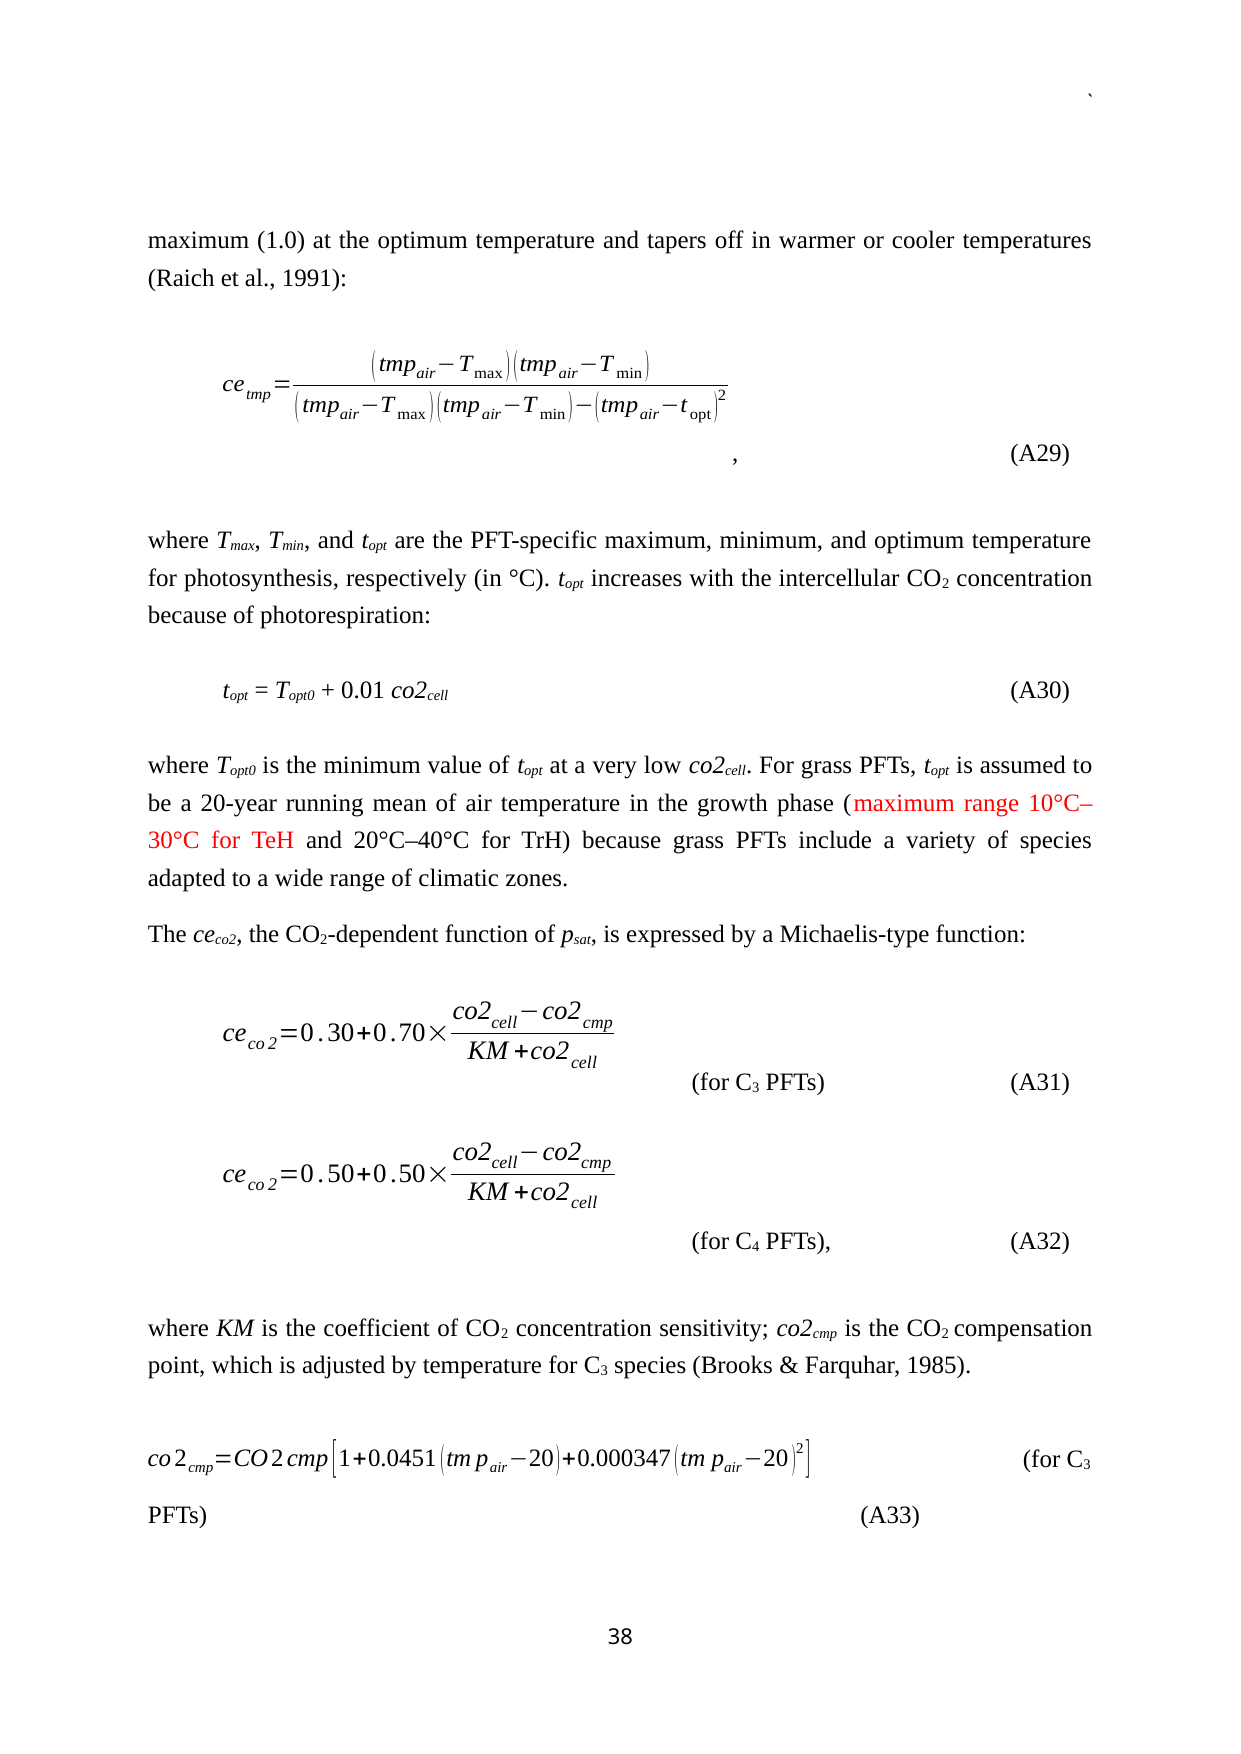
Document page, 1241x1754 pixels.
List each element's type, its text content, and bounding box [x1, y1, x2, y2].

text (for C3 PFTs) (A31) [222, 989, 1092, 1102]
text topt = Topt0 + 0.01 co2cell (A30) [222, 671, 1092, 708]
text (for C4 PFTs), (A32) [222, 1121, 1092, 1271]
text where KM is the coefficient of CO2 concentration sensitivity; co2cmp is the CO2 compensation point, which is adjusted by temperature for C3 species (Brooks & Farquhar, 1985). [148, 1308, 1092, 1383]
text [148, 221, 1092, 296]
text where Tmax, Tmin, and topt are the PFT-specific maximum, minimum, and optimum temperature for photosynthesis, respectively (in °C). topt increases with the intercellular CO2 concentration because of photorespiration: [148, 521, 1092, 633]
text where Topt0 is the minimum value of topt at a very low co2cell. For grass PFTs, topt is assumed to be a 20-year running mean of air temperature in the growth phase (maximum range 10°C–30°C for TeH and 20°C–40°C for TrH) because grass PFTs include a variety of species adapted to a wide range of climatic zones. [148, 746, 1092, 896]
text (for C3 PFTs) (A33) [148, 1421, 1092, 1533]
text , (A29) [222, 333, 1092, 483]
text The ceco2, the CO2-dependent function of psat, is expressed by a Michaelis-type function: [148, 914, 1092, 952]
